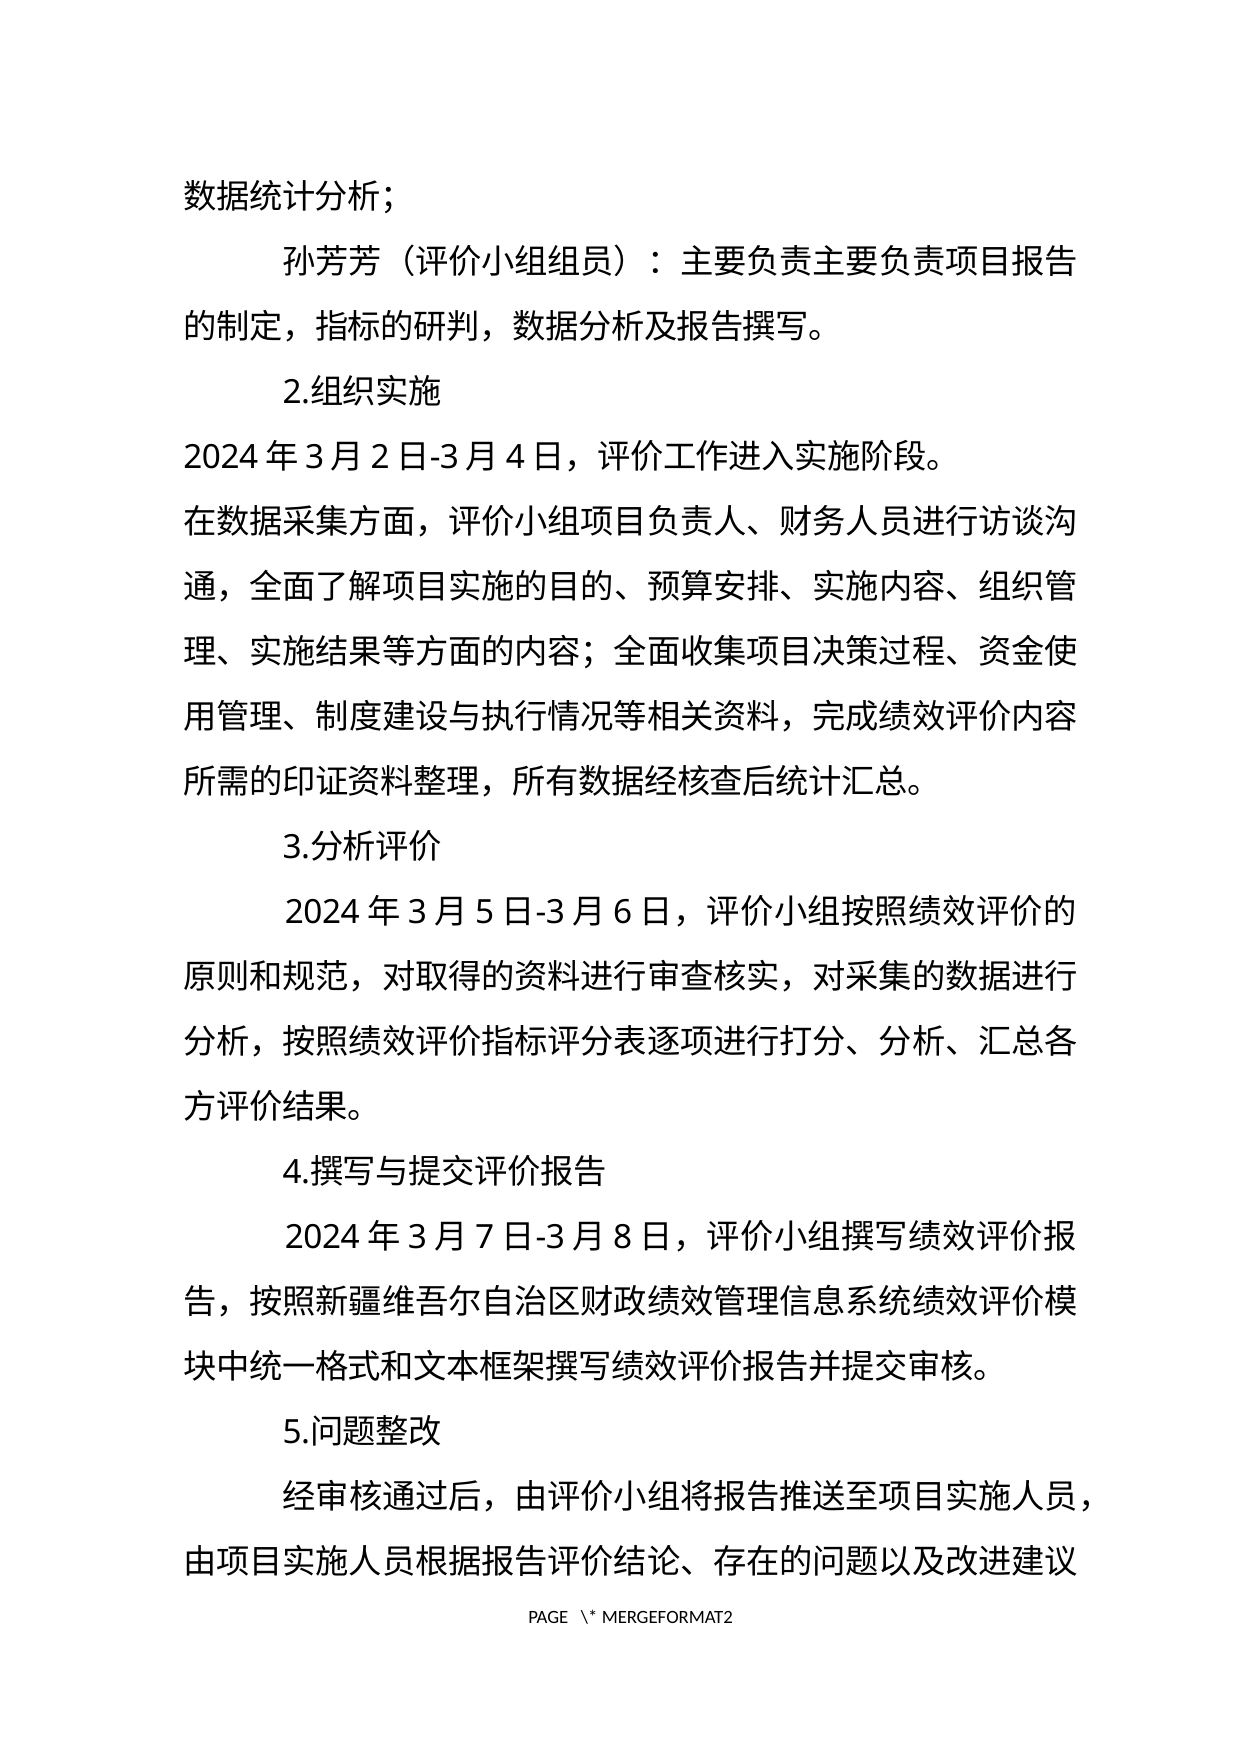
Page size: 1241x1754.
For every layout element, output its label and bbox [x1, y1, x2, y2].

text [183, 162, 1078, 1592]
